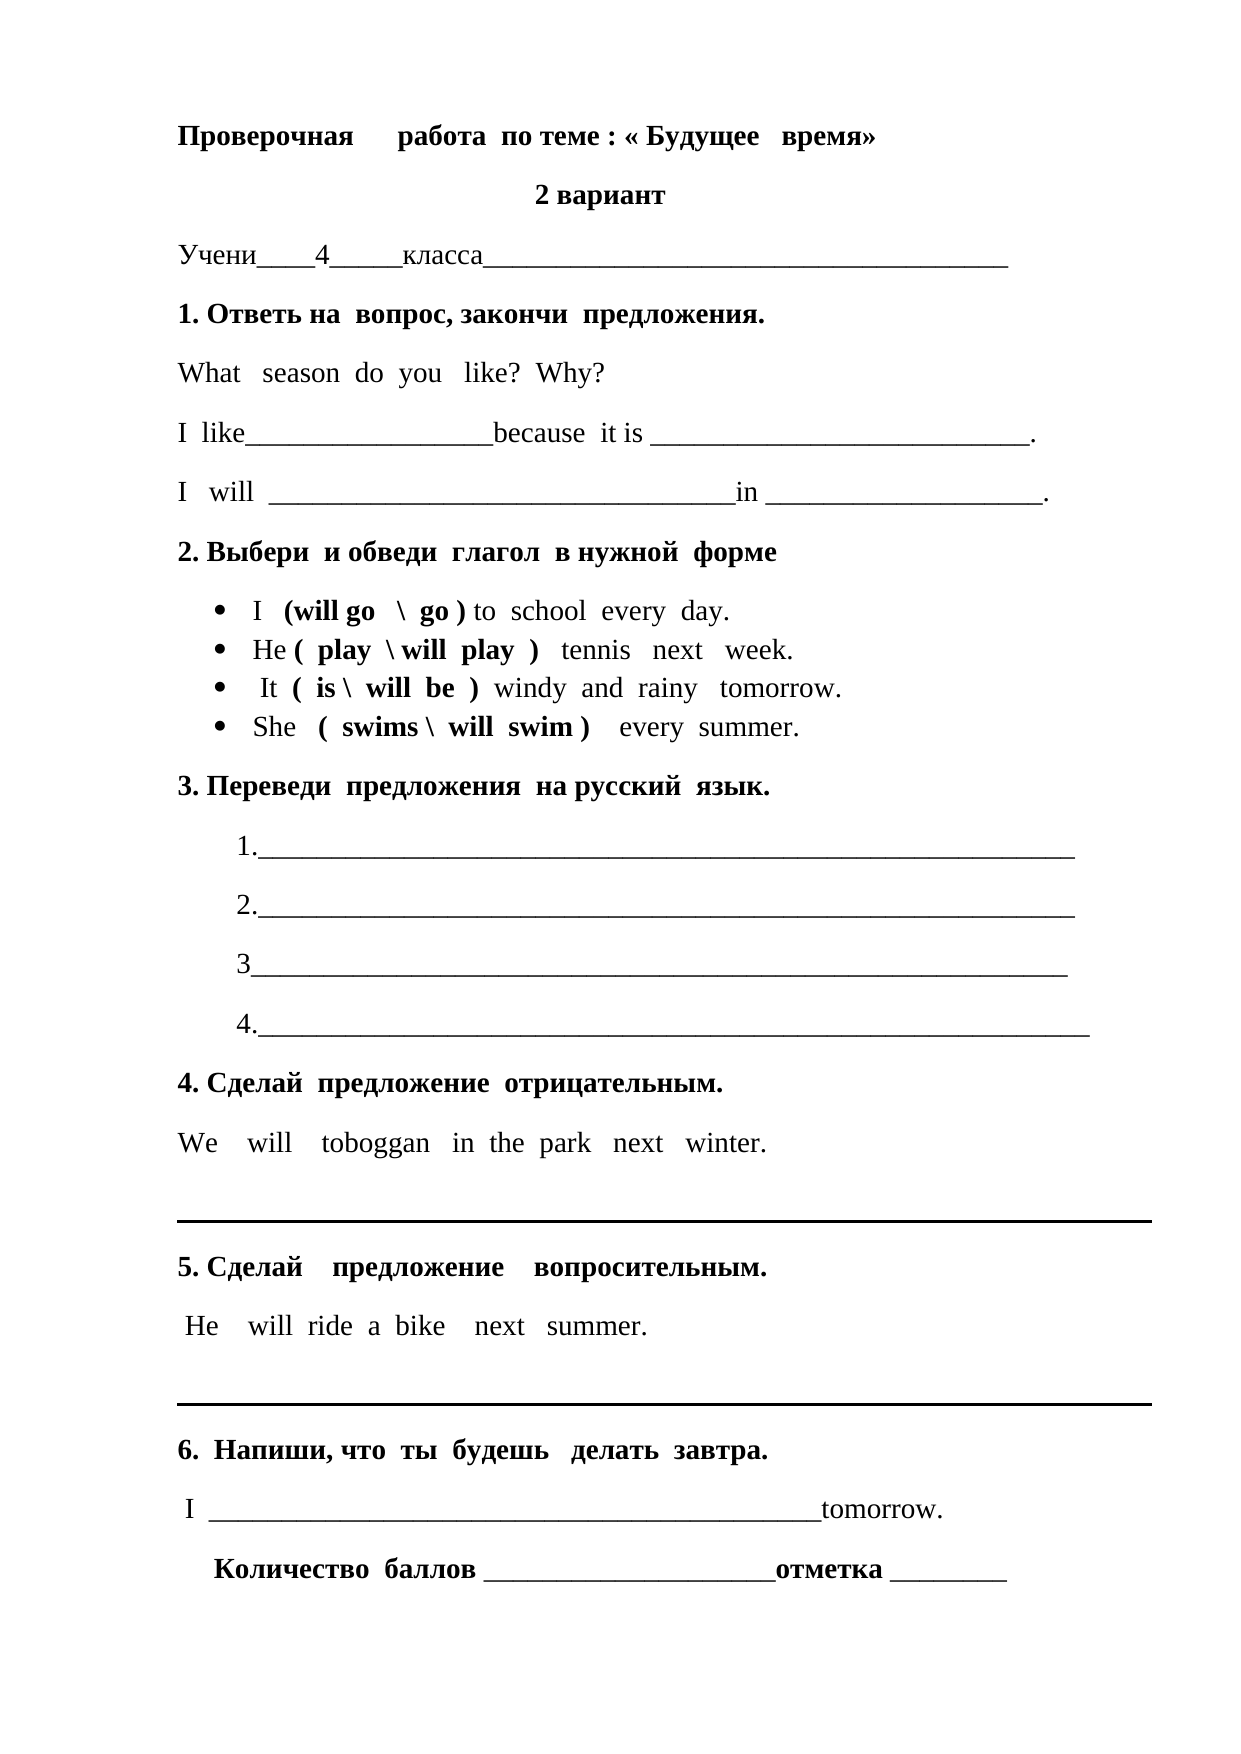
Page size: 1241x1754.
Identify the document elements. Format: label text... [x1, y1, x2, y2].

list He ( play \ will play ) tennis next week. [215, 632, 1152, 665]
text Проверочная работа по теме : « Будущее время» [177, 118, 1152, 152]
list She ( swims \ will swim ) every summer. [215, 709, 1152, 743]
text He will ride a bike next summer. [177, 1308, 1152, 1342]
text Количество баллов ____________________отметка ________ [177, 1551, 1152, 1584]
text 4._________________________________________________________ [236, 1006, 1152, 1039]
text 6. Напиши, что ты будешь делать завтра. [177, 1432, 1152, 1466]
text 2 вариант [177, 177, 1152, 211]
list It ( is \ will be ) windy and rainy tomorrow. [215, 670, 1152, 704]
text I will ________________________________in ___________________. [177, 474, 1152, 508]
text We will toboggan in the park next winter. [177, 1125, 1152, 1158]
text 3. Переведи предложения на русский язык. [177, 768, 1152, 802]
text Учени____4_____класса____________________________________ [177, 237, 1152, 270]
text 4. Сделай предложение отрицательным. [177, 1065, 1152, 1099]
text 1.________________________________________________________ [236, 828, 1152, 861]
text 5. Сделай предложение вопросительным. [177, 1249, 1152, 1282]
text I __________________________________________tomorrow. [177, 1491, 1152, 1525]
text What season do you like? Why? [177, 356, 1152, 389]
text 3________________________________________________________ [236, 947, 1152, 980]
text 2. Выбери и обведи глагол в нужной форме [177, 534, 1152, 567]
text 2.________________________________________________________ [236, 887, 1152, 921]
list I (will go \ go ) to school every day. [215, 593, 1152, 627]
text 1. Ответь на вопрос, закончи предложения. [177, 296, 1152, 330]
text I like_________________because it is __________________________. [177, 415, 1152, 448]
